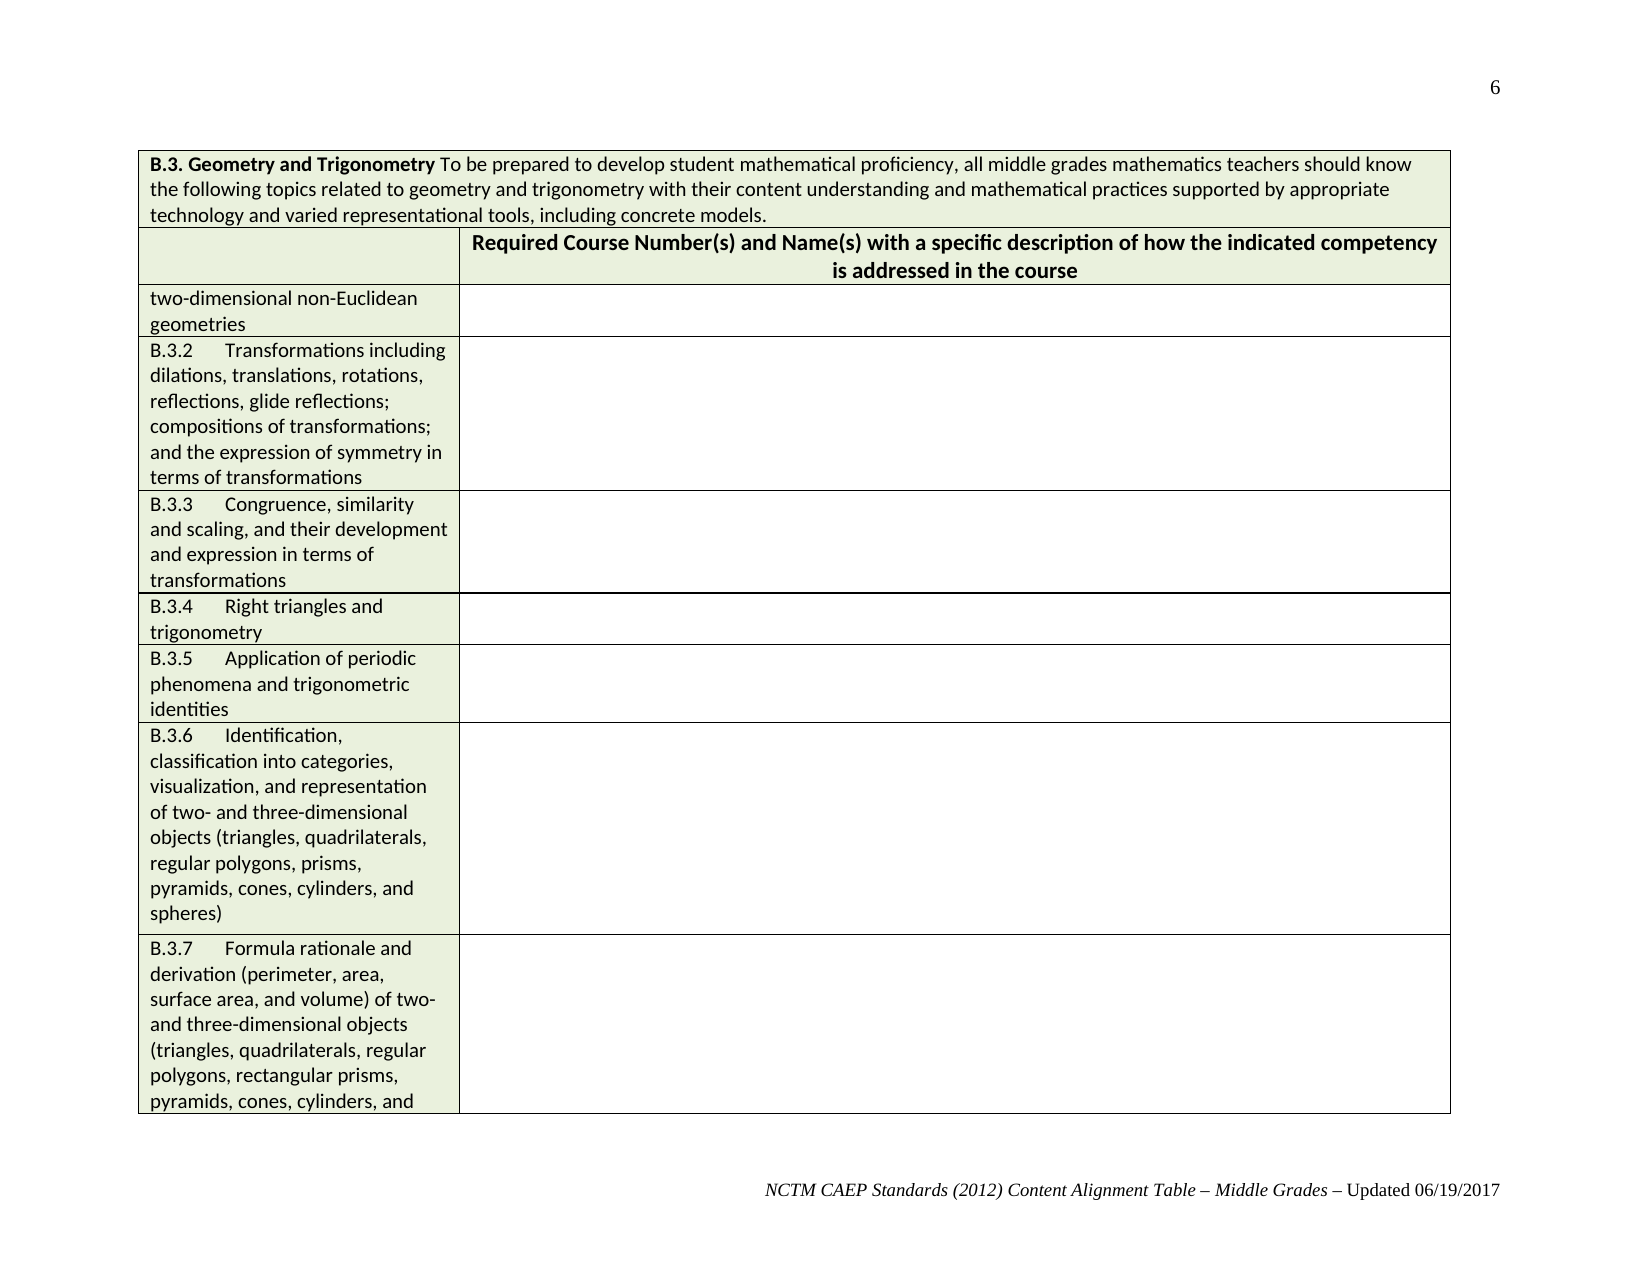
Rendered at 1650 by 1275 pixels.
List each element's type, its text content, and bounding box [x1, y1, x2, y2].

table_cell B.3.6 Identification, classification into categories, visualization, and representation of two- and three-dimensional objects (triangles, quadrilaterals, regular polygons, prisms, pyramids, cones, cylinders, and spheres) [139, 723, 459, 934]
table_cell [460, 491, 1450, 592]
table_cell B.3.4 Right triangles and trigonometry [139, 594, 459, 644]
table_cell B.3.3 Congruence, similarity and scaling, and their development and expression in terms of transformations [139, 491, 459, 592]
table_cell B.3.1 Core concepts and principles of Euclidean geometry in two and three dimensions and two-dimensional non-Euclidean geometries [139, 285, 459, 336]
table_cell [460, 935, 1450, 1113]
table_cell [139, 228, 459, 284]
table_cell [460, 285, 1450, 336]
table_cell B.3.5 Application of periodic phenomena and trigonometric identities [139, 645, 459, 722]
table_cell Required Course Number(s) and Name(s) with a specific description of how the indicated competency is addressed in the course [460, 228, 1450, 284]
table_cell [460, 594, 1450, 644]
table_cell B.3.2 Transformations including dilations, translations, rotations, reflections, glide reflections; compositions of transformations; and the expression of symmetry in terms of transformations [139, 337, 459, 490]
table_cell [460, 337, 1450, 490]
table_cell [460, 645, 1450, 722]
table_cell [460, 723, 1450, 934]
